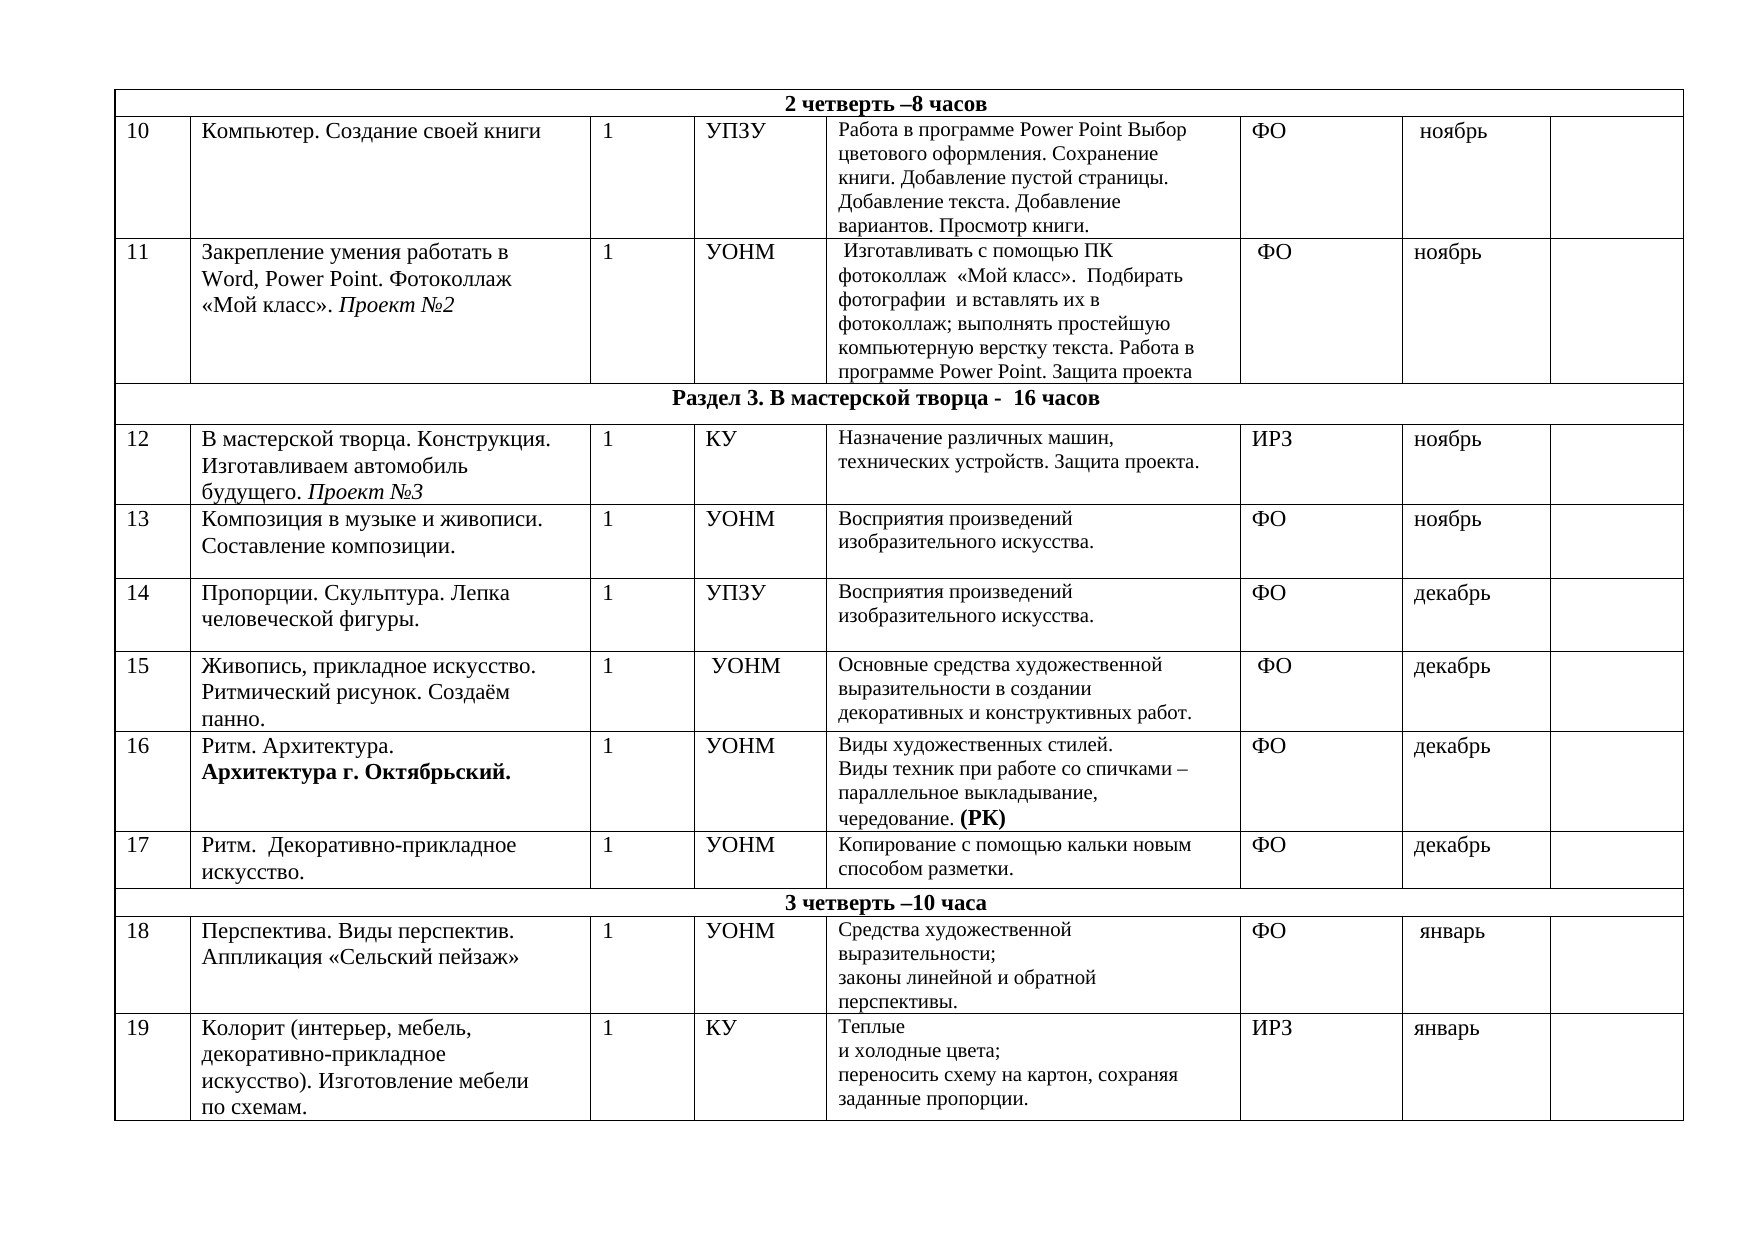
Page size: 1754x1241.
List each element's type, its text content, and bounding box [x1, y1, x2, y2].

table_cell 1 [591, 732, 694, 831]
table_cell 13 [116, 505, 190, 578]
table_cell УОНМ [695, 652, 826, 731]
table_cell Ритм. Архитектура. Архитектура г. Октябрьский. [191, 732, 590, 831]
table_cell 11 [116, 239, 190, 383]
table_cell ФО [1241, 579, 1402, 651]
table_cell ФО [1241, 505, 1402, 578]
table_cell ноябрь [1403, 425, 1550, 504]
table_cell [1551, 239, 1683, 383]
table_cell Пропорции. Скульптура. Лепка человеческой фигуры. [191, 579, 590, 651]
table_cell [1551, 832, 1683, 888]
table_cell декабрь [1403, 579, 1550, 651]
table_cell Изготавливать с помощью ПК фотоколлаж «Мой класс». Подбирать фотографии и вставлять их в фотоколлаж; выполнять простейшую компьютерную верстку текста. Работа в программе Power Point. Защита проекта [827, 239, 1240, 383]
table_cell УПЗУ [695, 579, 826, 651]
table_cell Средства художественной выразительности; законы линейной и обратной перспективы. [827, 917, 1240, 1013]
table_cell 2 четверть –8 часов [116, 90, 1683, 116]
table_cell Виды художественных стилей. Виды техник при работе со спичками – параллельное выкладывание, чередование. (РК) [827, 732, 1240, 831]
table_cell УОНМ [695, 832, 826, 888]
table_cell 16 [116, 732, 190, 831]
table_cell ИРЗ [1241, 425, 1402, 504]
table_cell УОНМ [695, 505, 826, 578]
table_cell КУ [695, 1014, 826, 1119]
table_cell [1551, 1014, 1683, 1119]
table_cell 18 [116, 917, 190, 1013]
table_cell ФО [1241, 832, 1402, 888]
table_cell 17 [116, 832, 190, 888]
table_cell Работа в программе Power Point Выбор цветового оформления. Сохранение книги. Добавление пустой страницы. Добавление текста. Добавление вариантов. Просмотр книги. [827, 117, 1240, 237]
table_cell Копирование с помощью кальки новым способом разметки. [827, 832, 1240, 888]
table_cell Перспектива. Виды перспектив. Аппликация «Сельский пейзаж» [191, 917, 590, 1013]
table_cell Теплые и холодные цвета; переносить схему на картон, сохраняя заданные пропорции. [827, 1014, 1240, 1119]
table_cell 1 [591, 917, 694, 1013]
table_cell ФО [1241, 652, 1402, 731]
table_cell [1551, 425, 1683, 504]
table_cell Ритм. Декоративно-прикладное искусство. [191, 832, 590, 888]
table_cell Назначение различных машин, технических устройств. Защита проекта. [827, 425, 1240, 504]
table_cell Композиция в музыке и живописи. Составление композиции. [191, 505, 590, 578]
table_cell январь [1403, 917, 1550, 1013]
table_cell Закрепление умения работать в Word, Power Point. Фотоколлаж «Мой класс». Проект №2 [191, 239, 590, 383]
table_cell 1 [591, 425, 694, 504]
table_cell УОНМ [695, 732, 826, 831]
table_cell В мастерской творца. Конструкция. Изготавливаем автомобиль будущего. Проект №3 [191, 425, 590, 504]
table_cell ФО [1241, 917, 1402, 1013]
table_cell 14 [116, 579, 190, 651]
table_cell Восприятия произведений изобразительного искусства. [827, 579, 1240, 651]
table_cell ФО [1241, 239, 1402, 383]
table_cell 1 [591, 239, 694, 383]
table_cell ноябрь [1403, 239, 1550, 383]
table_cell [1551, 505, 1683, 578]
table_cell декабрь [1403, 652, 1550, 731]
table_cell Раздел 3. В мастерской творца - 16 часов [116, 384, 1683, 424]
table_cell 1 [591, 652, 694, 731]
table_cell 1 [591, 1014, 694, 1119]
table_cell ФО [1241, 732, 1402, 831]
table_cell Восприятия произведений изобразительного искусства. [827, 505, 1240, 578]
table_cell УОНМ [695, 239, 826, 383]
table_cell ноябрь [1403, 117, 1550, 237]
table_cell [1551, 652, 1683, 731]
table_cell 1 [591, 832, 694, 888]
table_cell КУ [695, 425, 826, 504]
table_cell Основные средства художественной выразительности в создании декоративных и конструктивных работ. [827, 652, 1240, 731]
table_cell ФО [1241, 117, 1402, 237]
table_cell ИРЗ [1241, 1014, 1402, 1119]
table_cell 15 [116, 652, 190, 731]
table_cell [1551, 579, 1683, 651]
table_cell январь [1403, 1014, 1550, 1119]
table_cell Живопись, прикладное искусство. Ритмический рисунок. Создаём панно. [191, 652, 590, 731]
table_cell [1551, 732, 1683, 831]
table_cell 3 четверть –10 часа [116, 889, 1683, 916]
table_cell 1 [591, 579, 694, 651]
table_cell Колорит (интерьер, мебель, декоративно-прикладное искусство). Изготовление мебели по схемам. [191, 1014, 590, 1119]
table_cell 1 [591, 505, 694, 578]
table_cell ноябрь [1403, 505, 1550, 578]
table_cell 12 [116, 425, 190, 504]
table_cell декабрь [1403, 832, 1550, 888]
table_cell 19 [116, 1014, 190, 1119]
table_cell 10 [116, 117, 190, 237]
table_cell УОНМ [695, 917, 826, 1013]
table_cell 1 [591, 117, 694, 237]
table_cell [1551, 917, 1683, 1013]
table_cell [1551, 117, 1683, 237]
table_cell декабрь [1403, 732, 1550, 831]
table_cell УПЗУ [695, 117, 826, 237]
table_cell Компьютер. Создание своей книги [191, 117, 590, 237]
